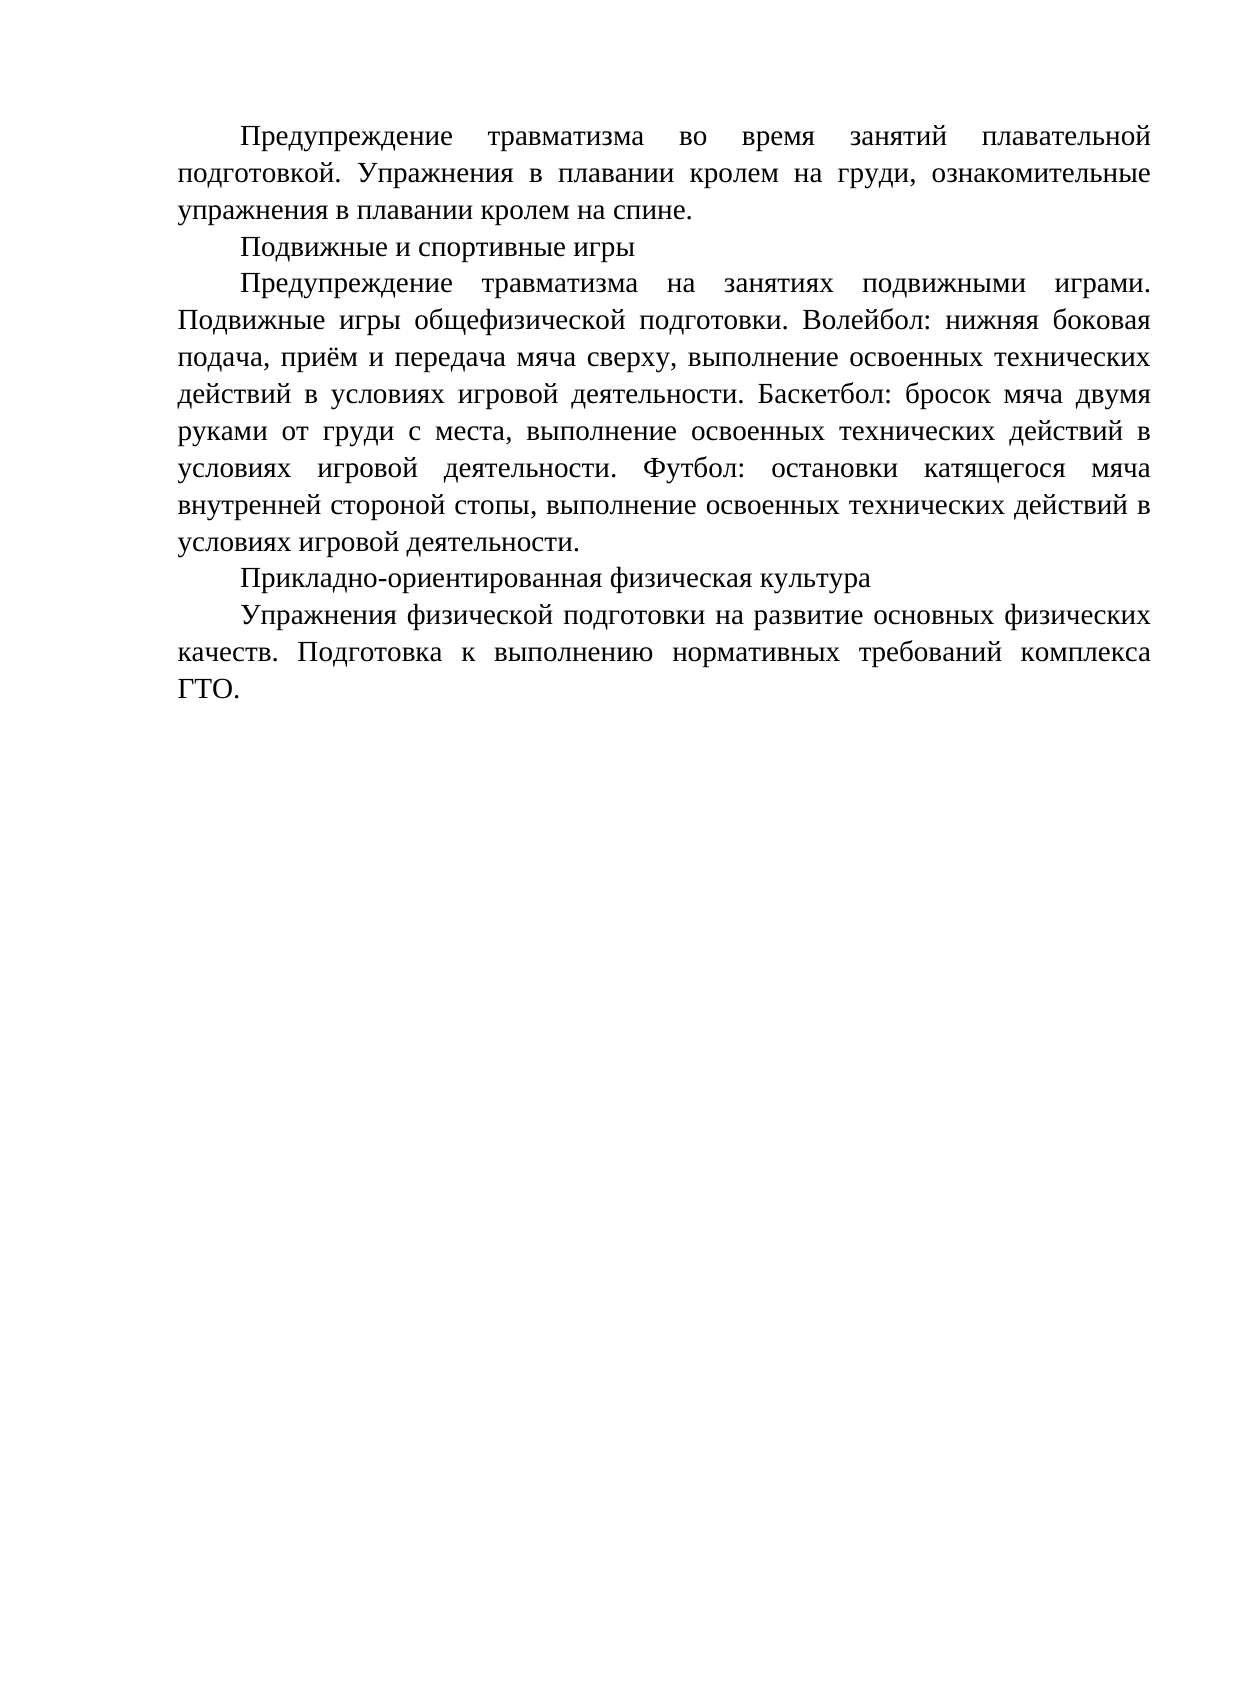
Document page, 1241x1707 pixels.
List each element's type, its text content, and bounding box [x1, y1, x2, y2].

text Предупреждение травматизма на занятиях подвижными играми. Подвижные игры общефизической подготовки. Волейбол: нижняя боковая подача, приём и передача мяча сверху, выполнение освоенных технических действий в условиях игровой деятельности. Баскетбол: бросок мяча двумя руками от груди с места, выполнение освоенных технических действий в условиях игровой деятельности. Футбол: остановки катящегося мяча внутренней стороной стопы, выполнение освоенных технических действий в условиях игровой деятельности. [177, 266, 1152, 557]
text Прикладно-ориентированная физическая культура [177, 561, 1152, 594]
text Упражнения физической подготовки на развитие основных физических качеств. Подготовка к выполнению нормативных требований комплекса ГТО. [177, 597, 1152, 705]
text Предупреждение травматизма во время занятий плавательной подготовкой. Упражнения в плавании кролем на груди, ознакомительные упражнения в плавании кролем на спине. [177, 118, 1152, 225]
text Подвижные и спортивные игры [177, 229, 1152, 262]
